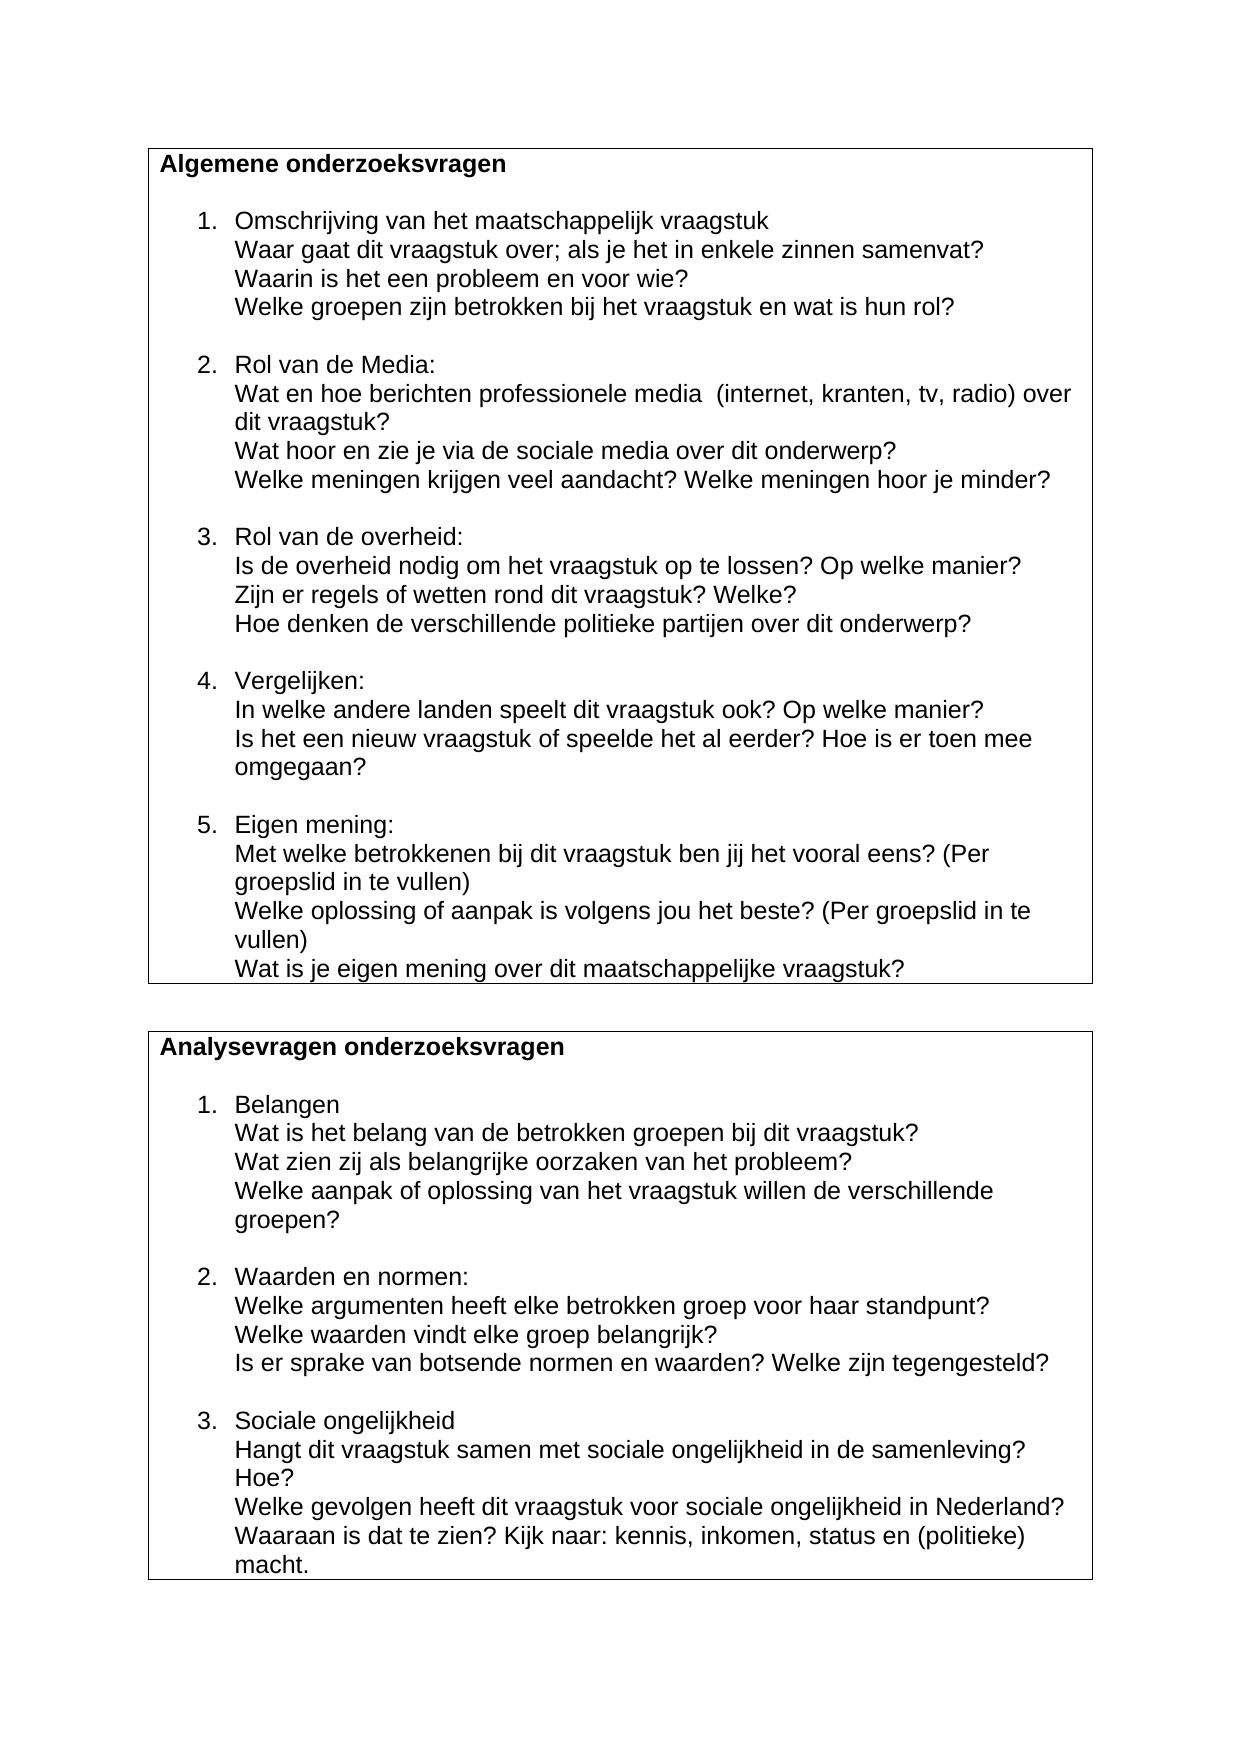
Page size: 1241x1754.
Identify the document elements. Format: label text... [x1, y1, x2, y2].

table_header Algemene onderzoeksvragen Omschrijving van het maatschappelijk vraagstuk Waar gaat dit vraagstuk over; als je het in enkele zinnen samenvat? Waarin is het een probleem en voor wie? Welke groepen zijn betrokken bij het vraagstuk en wat is hun rol? Rol van de Media: Wat en hoe berichten professionele media (internet, kranten, tv, radio) over dit vraagstuk? Wat hoor en zie je via de sociale media over dit onderwerp? Welke meningen krijgen veel aandacht? Welke meningen hoor je minder? Rol van de overheid: Is de overheid nodig om het vraagstuk op te lossen? Op welke manier? Zijn er regels of wetten rond dit vraagstuk? Welke? Hoe denken de verschillende politieke partijen over dit onderwerp? Vergelijken: In welke andere landen speelt dit vraagstuk ook? Op welke manier? Is het een nieuw vraagstuk of speelde het al eerder? Hoe is er toen mee omgegaan? Eigen mening: Met welke betrokkenen bij dit vraagstuk ben jij het vooral eens? (Per groepslid in te vullen) Welke oplossing of aanpak is volgens jou het beste? (Per groepslid in te vullen) Wat is je eigen mening over dit maatschappelijke vraagstuk? [149, 149, 1092, 982]
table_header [149, 1032, 1092, 1578]
